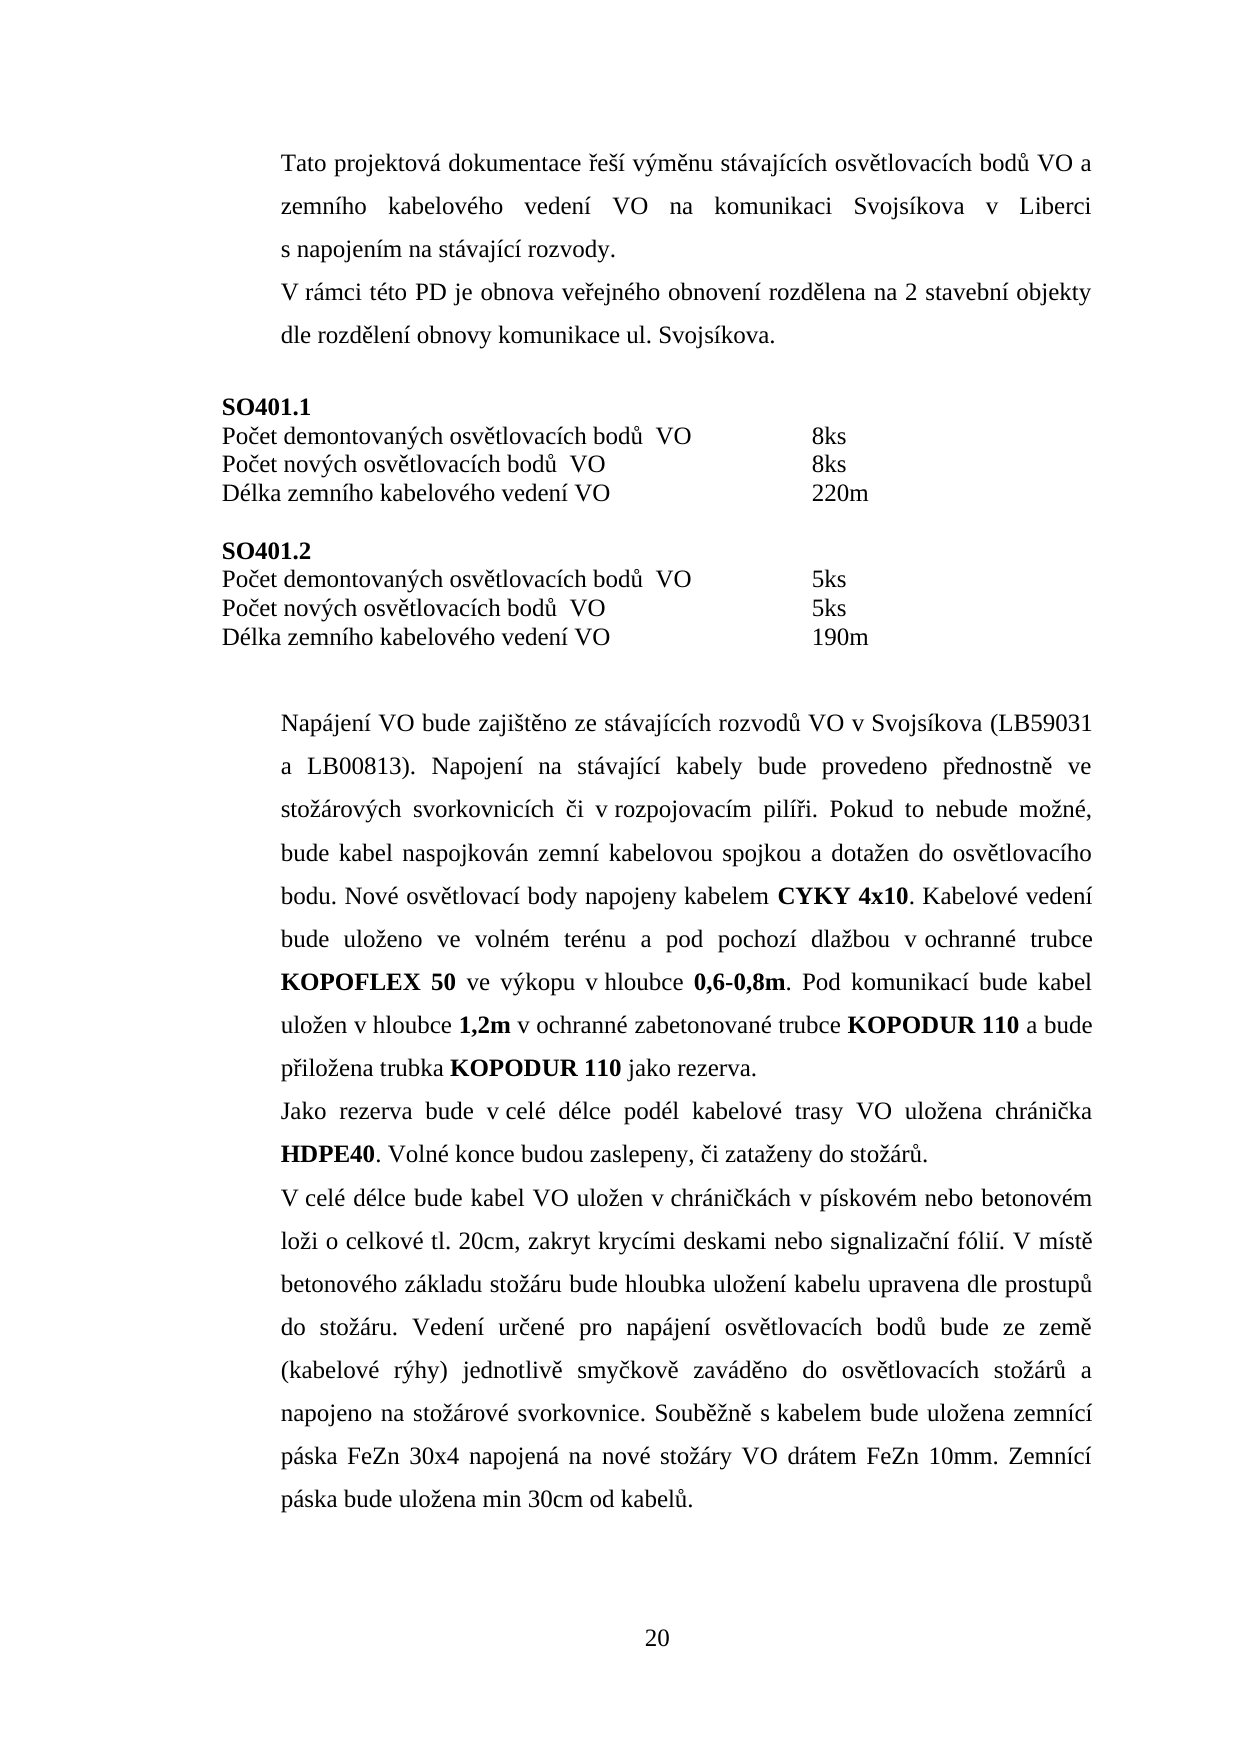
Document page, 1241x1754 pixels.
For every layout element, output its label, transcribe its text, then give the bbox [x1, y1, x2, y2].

text V celé délce bude kabel VO uložen v chráničkách v pískovém nebo betonovém loži o celkové tl. 20cm, zakryt krycími deskami nebo signalizační fólií. V místě betonového základu stožáru bude hloubka uložení kabelu upravena dle prostupů do stožáru. Vedení určené pro napájení osvětlovacích bodů bude ze země (kabelové rýhy) jednotlivě smyčkově zaváděno do osvětlovacích stožárů a napojeno na stožárové svorkovnice. Souběžně s kabelem bude uložena zemnící páska FeZn 30x4 napojená na nové stožáry VO drátem FeZn 10mm. Zemnící páska bude uložena min 30cm od kabelů. [281, 1183, 1093, 1513]
text Počet nových osvětlovacích bodů VO 8ks [222, 449, 1093, 478]
text Počet demontovaných osvětlovacích bodů VO 5ks [222, 564, 1093, 593]
text Délka zemního kabelového vedení VO 190m [222, 622, 1093, 651]
text Počet demontovaných osvětlovacích bodů VO 8ks [222, 421, 1093, 449]
text Tato projektová dokumentace řeší výměnu stávajících osvětlovacích bodů VO a zemního kabelového vedení VO na komunikaci Svojsíkova v Liberci s napojením na stávající rozvody. [281, 148, 1093, 263]
text V rámci této PD je obnova veřejného obnovení rozdělena na 2 stavební objekty dle rozdělení obnovy komunikace ul. Svojsíkova. [281, 277, 1093, 349]
text Napájení VO bude zajištěno ze stávajících rozvodů VO v Svojsíkova (LB59031 a LB00813). Napojení na stávající kabely bude provedeno přednostně ve stožárových svorkovnicích či v rozpojovacím pilíři. Pokud to nebude možné, bude kabel naspojkován zemní kabelovou spojkou a dotažen do osvětlovacího bodu. Nové osvětlovací body napojeny kabelem CYKY 4x10. Kabelové vedení bude uloženo ve volném terénu a pod pochozí dlažbou v ochranné trubce KOPOFLEX 50 ve výkopu v hloubce 0,6-0,8m. Pod komunikací bude kabel uložen v hloubce 1,2m v ochranné zabetonované trubce KOPODUR 110 a bude přiložena trubka KOPODUR 110 jako rezerva. [281, 708, 1093, 1082]
text Jako rezerva bude v celé délce podél kabelové trasy VO uložena chránička HDPE40. Volné konce budou zaslepeny, či zataženy do stožárů. [281, 1096, 1093, 1168]
text Délka zemního kabelového vedení VO 220m [222, 478, 1093, 507]
text SO401.2 [222, 536, 1093, 564]
text SO401.1 [222, 392, 1093, 421]
text Počet nových osvětlovacích bodů VO 5ks [222, 593, 1093, 622]
